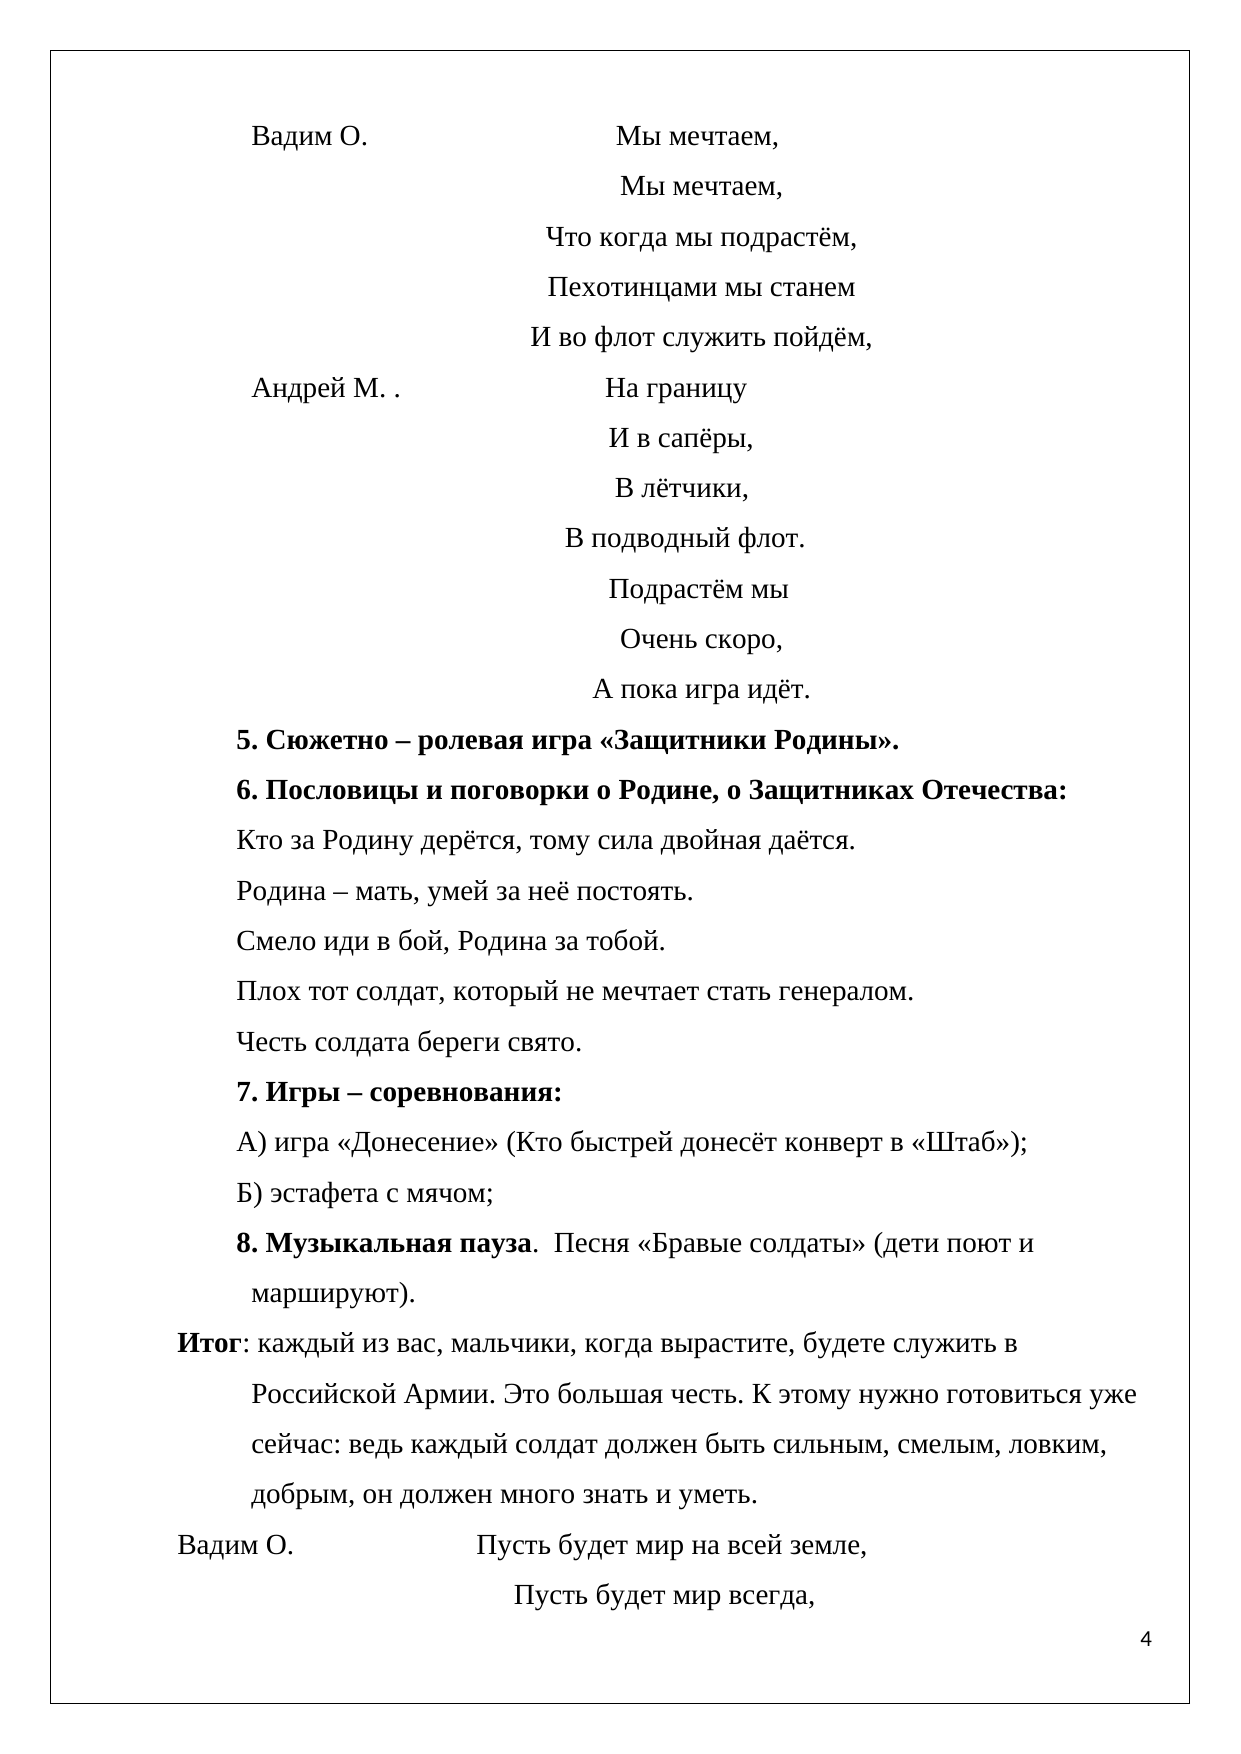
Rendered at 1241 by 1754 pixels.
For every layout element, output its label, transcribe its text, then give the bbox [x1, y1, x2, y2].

list Очень скоро, [251, 621, 1152, 655]
list Плох тот солдат, который не мечтает стать генералом. [236, 973, 1152, 1007]
list Кто за Родину дерётся, тому сила двойная даётся. [236, 822, 1152, 856]
list Итог: каждый из вас, мальчики, когда вырастите, будете служить в Российской Армии. Это большая честь. К этому нужно готовиться уже сейчас: ведь каждый солдат должен быть сильным, смелым, ловким, добрым, он должен много знать и уметь. [177, 1326, 1152, 1510]
list Андрей М. . На границу [251, 370, 1152, 403]
list Подрастём мы [251, 571, 1152, 604]
list 8. Музыкальная пауза. Песня «Бравые солдаты» (дети поют и маршируют). [236, 1225, 1152, 1309]
text В лётчики, [177, 470, 1152, 504]
list Смело иди в бой, Родина за тобой. [236, 923, 1152, 957]
list Б) эстафета с мячом; [236, 1175, 1152, 1208]
list Что когда мы подрастём, [251, 219, 1152, 252]
list И в сапёры, [251, 420, 1152, 453]
text Вадим О. Мы мечтаем, [251, 118, 1152, 152]
list А пока игра идёт. [251, 672, 1152, 705]
list 5. Сюжетно – ролевая игра «Защитники Родины». [236, 722, 1152, 755]
list Мы мечтаем, [251, 168, 1152, 202]
list В подводный флот. [251, 521, 1152, 554]
list Родина – мать, умей за неё постоять. [236, 873, 1152, 906]
list Пехотинцами мы станем [251, 269, 1152, 303]
list Честь солдата береги свято. [236, 1024, 1152, 1057]
list 6. Пословицы и поговорки о Родине, о Защитниках Отечества: [236, 772, 1152, 806]
list 7. Игры – соревнования: [236, 1074, 1152, 1108]
list Пусть будет мир всегда, [177, 1577, 1152, 1611]
list А) игра «Донесение» (Кто быстрей донесёт конверт в «Штаб»); [236, 1124, 1152, 1158]
list Вадим О. Пусть будет мир на всей земле, [177, 1527, 1152, 1560]
list И во флот служить пойдём, [251, 319, 1152, 353]
